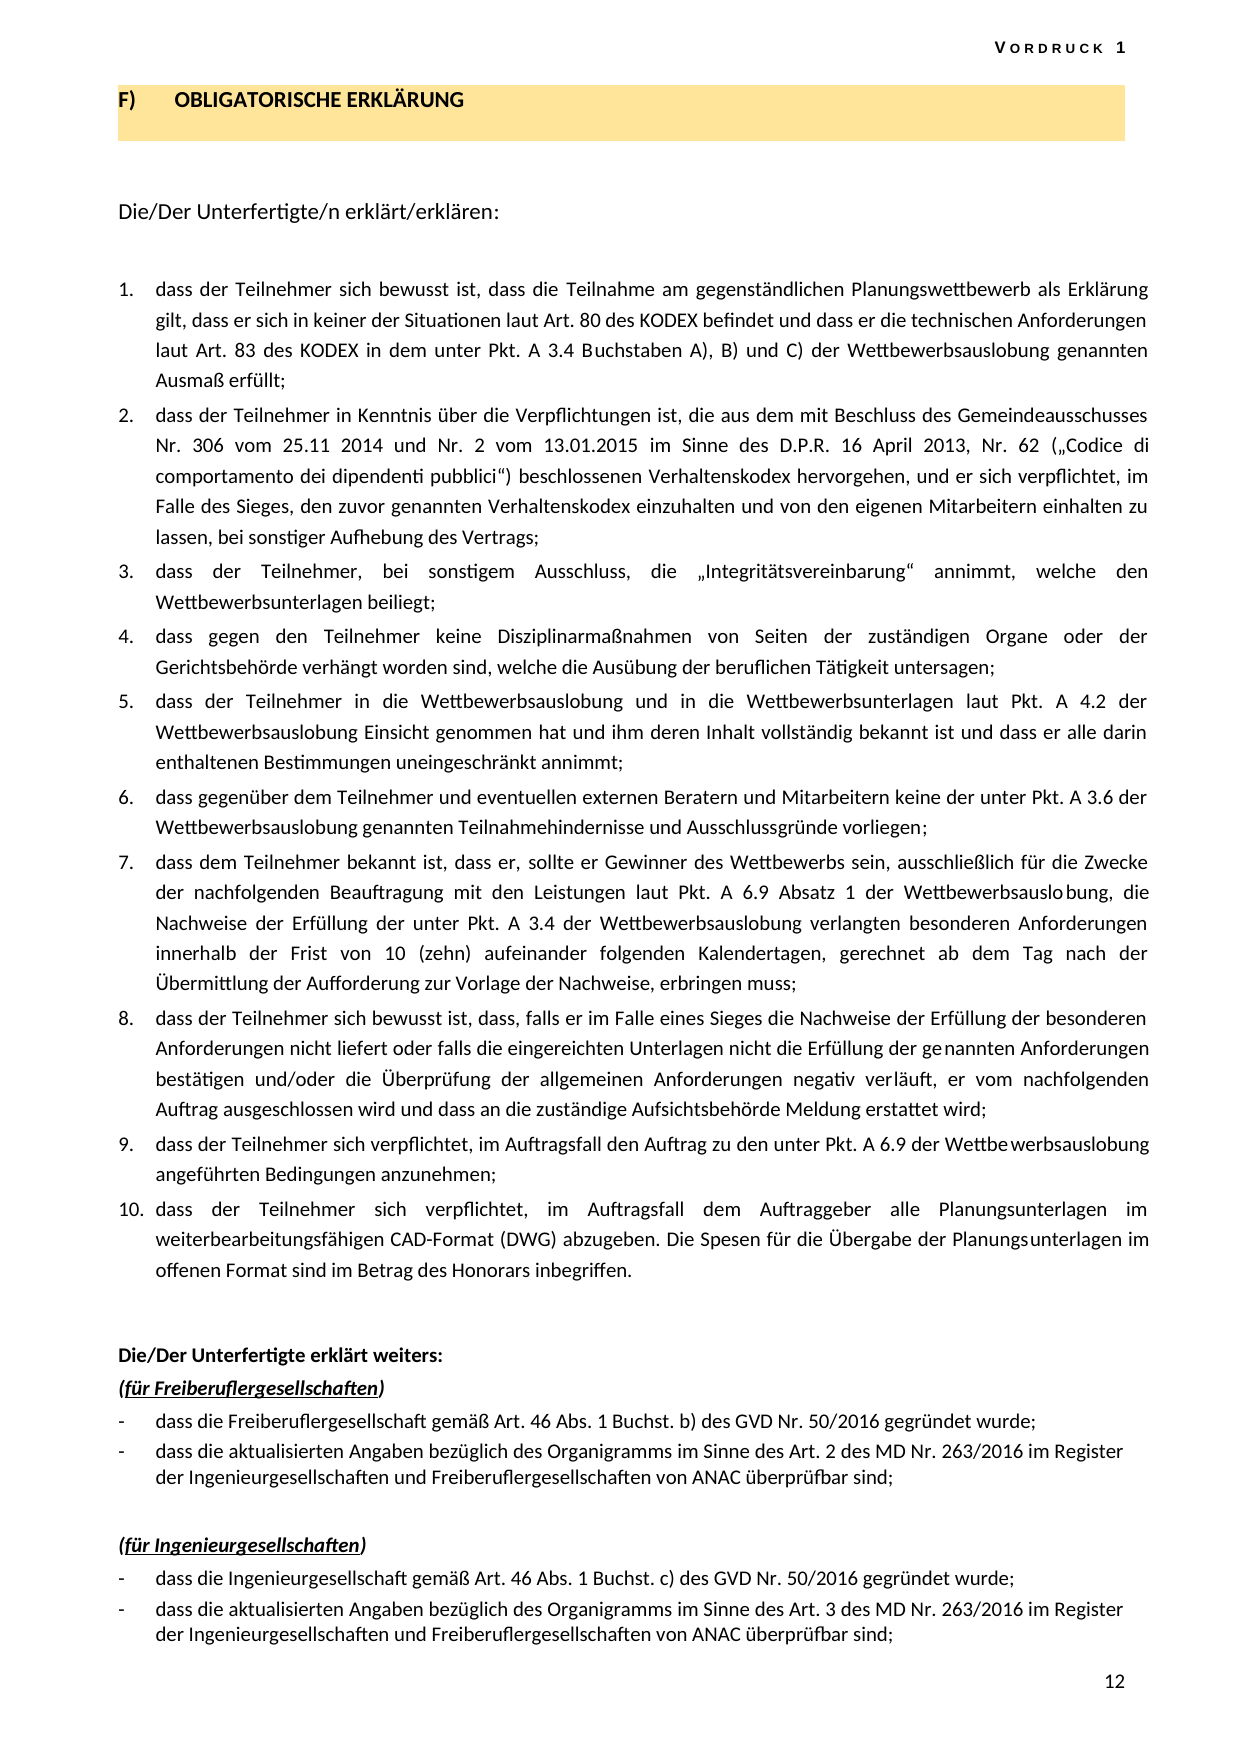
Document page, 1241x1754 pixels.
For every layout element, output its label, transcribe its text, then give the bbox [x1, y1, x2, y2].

text 7. dass dem Teilnehmer bekannt ist, dass er, sollte er Gewinner des Wettbewerbs sein, ausschließlich für die Zwecke der nachfolgenden Beauftragung mit den Leistungen laut Pkt. A 6.9 Absatz 1 der Wettbewerbsauslobung, die Nachweise der Erfüllung der unter Pkt. A 3.4 der Wettbewerbsauslobung verlangten besonderen Anforderungen innerhalb der Frist von 10 (zehn) aufeinander folgenden Kalendertagen, gerechnet ab dem Tag nach der Übermittlung der Aufforderung zur Vorlage der Nachweise, erbringen muss; [118, 849, 1149, 996]
text - dass die Freiberuflergesellschaft gemäß Art. 46 Abs. 1 Buchst. b) des GVD Nr. 50/2016 gegründet wurde; [118, 1408, 1125, 1434]
text - dass die Ingenieurgesellschaft gemäß Art. 46 Abs. 1 Buchst. c) des GVD Nr. 50/2016 gegründet wurde; [118, 1565, 1125, 1591]
text (für Freiberuflergesellschaften) [118, 1375, 1125, 1401]
text Die/Der Unterfertigte/n erklärt/erklären: [118, 197, 1125, 226]
text (für Ingenieurgesellschaften) [118, 1532, 1125, 1558]
text 2. dass der Teilnehmer in Kenntnis über die Verpflichtungen ist, die aus dem mit Beschluss des Gemeindeausschusses Nr. 306 vom 25.11 2014 und Nr. 2 vom 13.01.2015 im Sinne des D.P.R. 16 April 2013, Nr. 62 („Codice di comportamento dei dipendenti pubblici“) beschlossenen Verhaltenskodex hervorgehen, und er sich verpflichtet, im Falle des Sieges, den zuvor genannten Verhaltenskodex einzuhalten und von den eigenen Mitarbeitern einhalten zu lassen, bei sonstiger Aufhebung des Vertrags; [118, 402, 1149, 549]
text 3. dass der Teilnehmer, bei sonstigem Ausschluss, die „Integritätsvereinbarung“ annimmt, welche den Wettbewerbsunterlagen beiliegt; [118, 558, 1149, 614]
text Die/Der Unterfertigte erklärt weiters: [118, 1342, 1125, 1368]
text 1. dass der Teilnehmer sich bewusst ist, dass die Teilnahme am gegenständlichen Planungswettbewerb als Erklärung gilt, dass er sich in keiner der Situationen laut Art. 80 des KODEX befindet und dass er die technischen Anforderungen laut Art. 83 des KODEX in dem unter Pkt. A 3.4 Buchstaben A), B) und C) der Wettbewerbsauslobung genannten Ausmaß erfüllt; [118, 276, 1149, 393]
text 10. dass der Teilnehmer sich verpflichtet, im Auftragsfall dem Auftraggeber alle Planungsunterlagen im weiterbearbeitungsfähigen CAD-Format (DWG) abzugeben. Die Spesen für die Übergabe der Planungsunterlagen im offenen Format sind im Betrag des Honorars inbegriffen. [118, 1196, 1149, 1282]
text 4. dass gegen den Teilnehmer keine Disziplinarmaßnahmen von Seiten der zuständigen Organe oder der Gerichtsbehörde verhängt worden sind, welche die Ausübung der beruflichen Tätigkeit untersagen; [118, 623, 1149, 679]
text - dass die aktualisierten Angaben bezüglich des Organigramms im Sinne des Art. 3 des MD Nr. 263/2016 im Register der Ingenieurgesellschaften und Freiberuflergesellschaften von ANAC überprüfbar sind; [118, 1596, 1125, 1647]
text F) OBLIGATORISCHE ERKLÄRUNG [118, 85, 1125, 113]
text 8. dass der Teilnehmer sich bewusst ist, dass, falls er im Falle eines Sieges die Nachweise der Erfüllung der besonderen Anforderungen nicht liefert oder falls die eingereichten Unterlagen nicht die Erfüllung der genannten Anforderungen bestätigen und/oder die Überprüfung der allgemeinen Anforderungen negativ verläuft, er vom nachfolgenden Auftrag ausgeschlossen wird und dass an die zuständige Aufsichtsbehörde Meldung erstattet wird; [118, 1005, 1149, 1122]
text 9. dass der Teilnehmer sich verpflichtet, im Auftragsfall den Auftrag zu den unter Pkt. A 6.9 der Wettbewerbsauslobung angeführten Bedingungen anzunehmen; [118, 1131, 1149, 1187]
text - dass die aktualisierten Angaben bezüglich des Organigramms im Sinne des Art. 2 des MD Nr. 263/2016 im Register der Ingenieurgesellschaften und Freiberuflergesellschaften von ANAC überprüfbar sind; [118, 1439, 1125, 1489]
text 6. dass gegenüber dem Teilnehmer und eventuellen externen Beratern und Mitarbeitern keine der unter Pkt. A 3.6 der Wettbewerbsauslobung genannten Teilnahmehindernisse und Ausschlussgründe vorliegen; [118, 784, 1149, 840]
text 5. dass der Teilnehmer in die Wettbewerbsauslobung und in die Wettbewerbsunterlagen laut Pkt. A 4.2 der Wettbewerbsauslobung Einsicht genommen hat und ihm deren Inhalt vollständig bekannt ist und dass er alle darin enthaltenen Bestimmungen uneingeschränkt annimmt; [118, 688, 1149, 775]
